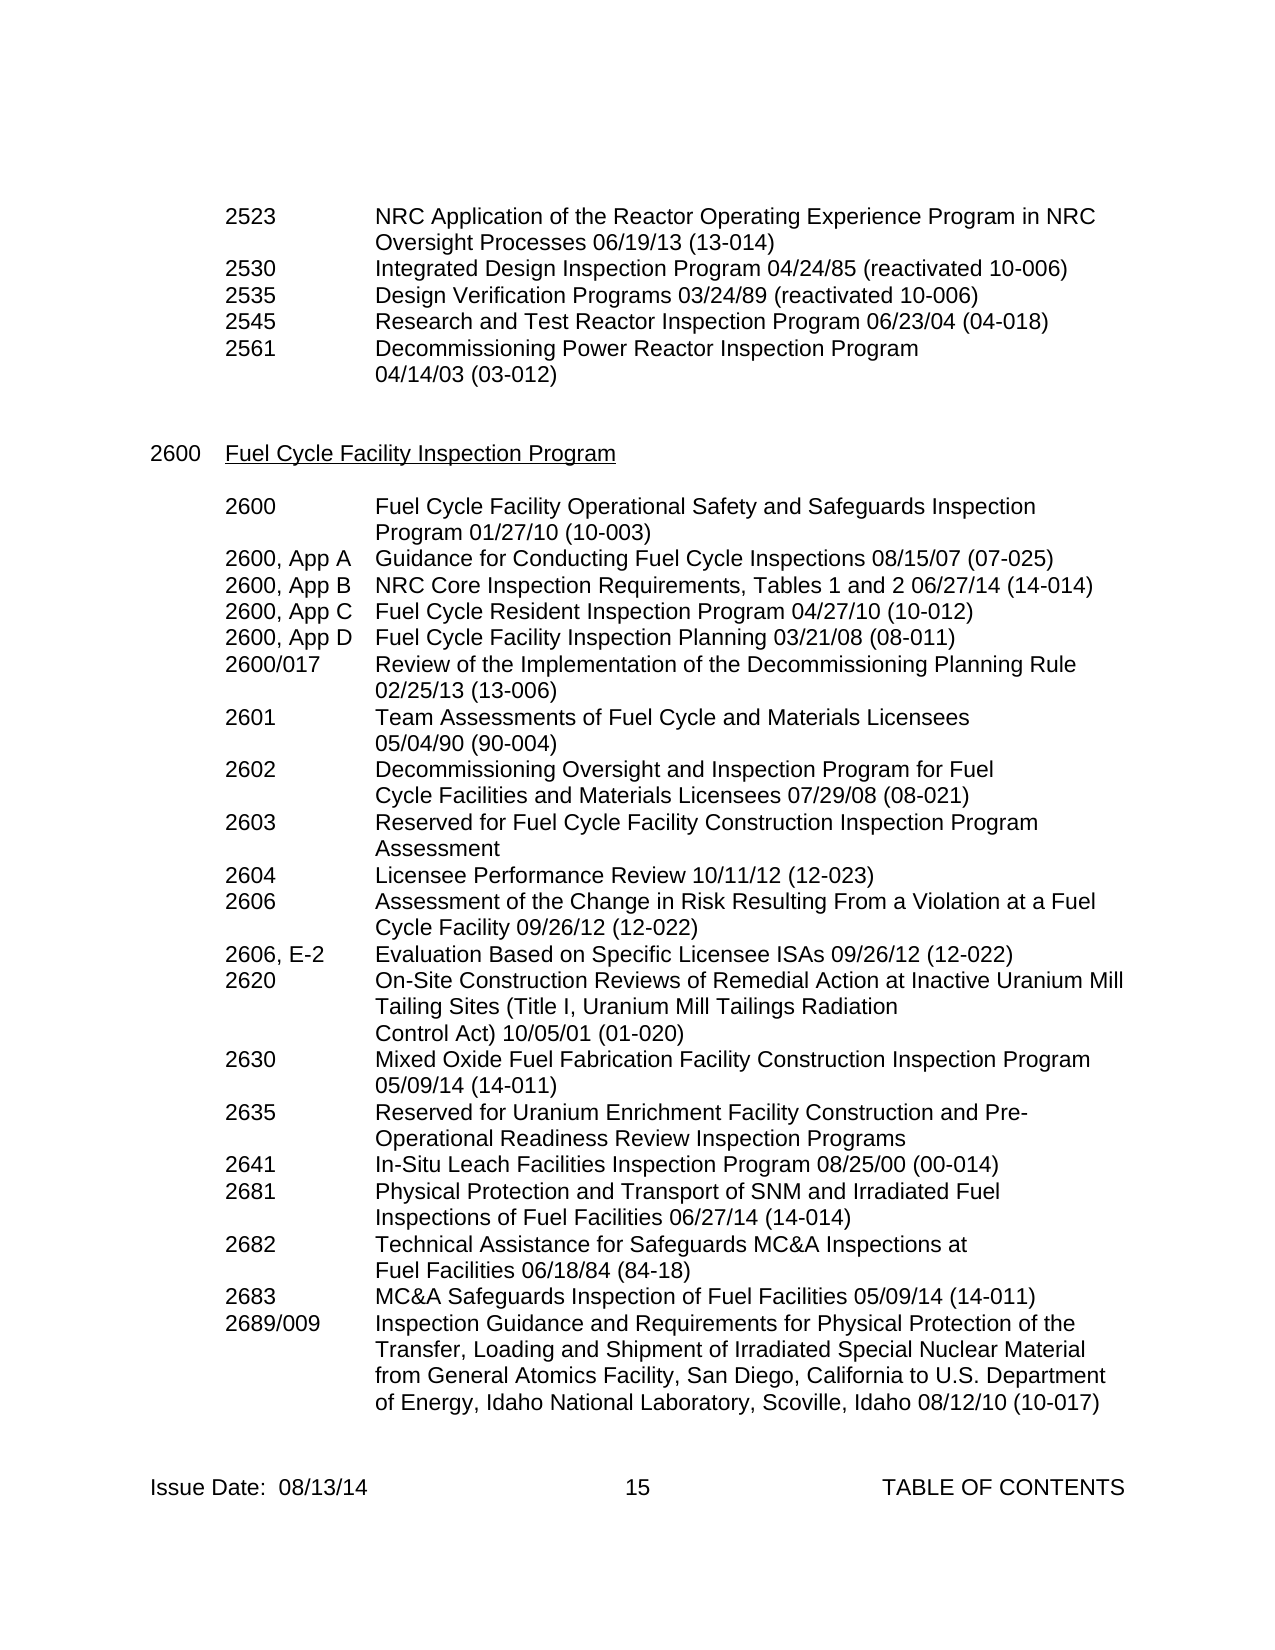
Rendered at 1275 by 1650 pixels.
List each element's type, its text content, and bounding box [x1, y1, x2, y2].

text Cycle Facilities and Materials Licensees 07/29/08 (08-021) [150, 782, 1125, 809]
text 2545 Research and Test Reactor Inspection Program 06/23/04 (04-018) [225, 308, 1125, 334]
text 2600, App C Fuel Cycle Resident Inspection Program 04/27/10 (10-012) [150, 598, 1125, 624]
text 2600, App A Guidance for Conducting Fuel Cycle Inspections 08/15/07 (07-025) [150, 545, 1125, 572]
text 2606, E-2 Evaluation Based on Specific Licensee ISAs 09/26/12 (12-022) [150, 941, 1125, 967]
text 2630 Mixed Oxide Fuel Fabrication Facility Construction Inspection Program 05/09/14 (14-011) [150, 1046, 1125, 1099]
text 05/04/90 (90-004) [150, 730, 1125, 756]
text 2681 Physical Protection and Transport of SNM and Irradiated Fuel [150, 1178, 1125, 1204]
text Control Act) 10/05/01 (01-020) [150, 1020, 1125, 1046]
text 2603 Reserved for Fuel Cycle Facility Construction Inspection Program Assessment [150, 809, 1125, 862]
text 2635 Reserved for Uranium Enrichment Facility Construction and Pre-Operational Readiness Review Inspection Programs [225, 1099, 1125, 1151]
text 2683 MC&A Safeguards Inspection of Fuel Facilities 05/09/14 (14-011) [150, 1283, 1125, 1309]
text Inspections of Fuel Facilities 06/27/14 (14-014) [150, 1204, 1125, 1231]
text 02/25/13 (13-006) [150, 677, 1125, 703]
text 2606 Assessment of the Change in Risk Resulting From a Violation at a Fuel Cycle Facility 09/26/12 (12-022) [150, 888, 1125, 941]
text 2600, App D Fuel Cycle Facility Inspection Planning 03/21/08 (08-011) [150, 624, 1125, 651]
text 2620 On-Site Construction Reviews of Remedial Action at Inactive Uranium Mill Tailing Sites (Title I, Uranium Mill Tailings Radiation [150, 967, 1125, 1020]
text 2602 Decommissioning Oversight and Inspection Program for Fuel [150, 756, 1125, 782]
text 2561 Decommissioning Power Reactor Inspection Program [225, 334, 1125, 361]
text 2604 Licensee Performance Review 10/11/12 (12-023) [150, 862, 1125, 888]
text 2600, App B NRC Core Inspection Requirements, Tables 1 and 2 06/27/14 (14-014) [150, 572, 1125, 598]
text 2530 Integrated Design Inspection Program 04/24/85 (reactivated 10-006) [150, 255, 1125, 282]
text 2601 Team Assessments of Fuel Cycle and Materials Licensees [150, 703, 1125, 730]
text 04/14/03 (03-012) [375, 361, 1125, 387]
text 2600/017 Review of the Implementation of the Decommissioning Planning Rule [150, 651, 1125, 677]
text Fuel Facilities 06/18/84 (84-18) [150, 1257, 1125, 1283]
text 2682 Technical Assistance for Safeguards MC&A Inspections at [150, 1231, 1125, 1257]
text 2600 Fuel Cycle Facility Inspection Program [150, 440, 1125, 466]
text 2535 Design Verification Programs 03/24/89 (reactivated 10-006) [225, 282, 1125, 308]
text 2641 In-Situ Leach Facilities Inspection Program 08/25/00 (00-014) [150, 1151, 1125, 1178]
text 2689/009 Inspection Guidance and Requirements for Physical Protection of the Transfer, Loading and Shipment of Irradiated Special Nuclear Material from General Atomics Facility, San Diego, California to U.S. Department of Energy, Idaho National Laboratory, Scoville, Idaho 08/12/10 (10-017) [150, 1309, 1125, 1415]
text 2523 NRC Application of the Reactor Operating Experience Program in NRC Oversight Processes 06/19/13 (13-014) [225, 203, 1125, 255]
text 2600 Fuel Cycle Facility Operational Safety and Safeguards Inspection Program 01/27/10 (10-003) [150, 493, 1125, 545]
